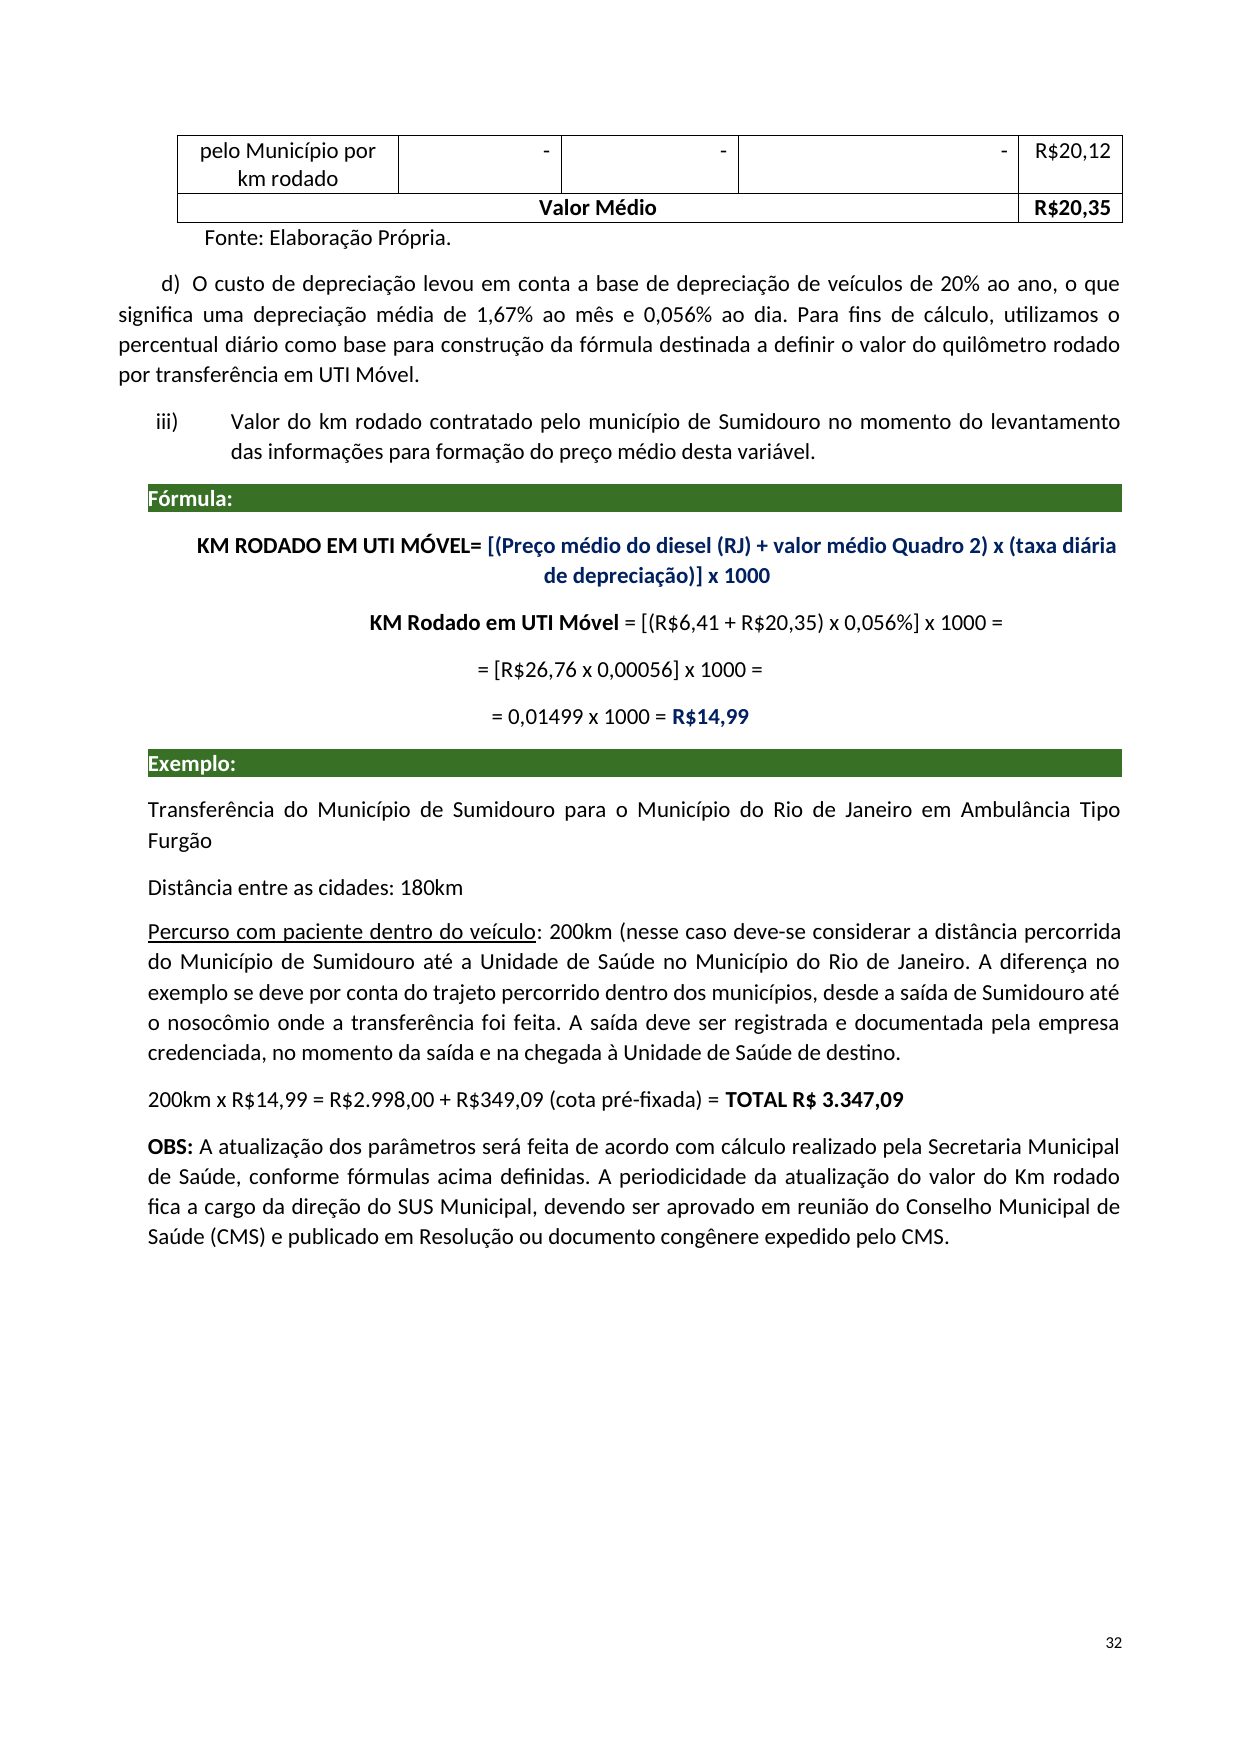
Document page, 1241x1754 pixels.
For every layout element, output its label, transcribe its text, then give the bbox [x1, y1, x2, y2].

text Transferência do Município de Sumidouro para o Município do Rio de Janeiro em Ambulância Tipo Furgão [148, 796, 1122, 854]
text Distância entre as cidades: 180km [118, 873, 1122, 901]
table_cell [178, 136, 398, 192]
text Percurso com paciente dentro do veículo: 200km (nesse caso deve-se considerar a distância percorrida do Município de Sumidouro até a Unidade de Saúde no Município do Rio de Janeiro. A diferença no exemplo se deve por conta do trajeto percorrido dentro dos municípios, desde a saída de Sumidouro até o nosocômio onde a transferência foi feita. A saída deve ser registrada e documentada pela empresa credenciada, no momento da saída e na chegada à Unidade de Saúde de destino. [148, 917, 1122, 1066]
table_cell - [739, 136, 1018, 192]
table_cell Valor Médio [178, 194, 1018, 222]
table_cell R$20,12 [1019, 136, 1122, 192]
text KM Rodado em UTI Móvel = [(R$6,41 + R$20,35) x 0,056%] x 1000 = [192, 608, 1122, 636]
text = 0,01499 x 1000 = R$14,99 [118, 702, 1122, 730]
list Valor do km rodado contratado pelo município de Sumidouro no momento do levantamento das informações para formação do preço médio desta variável. [156, 407, 1122, 465]
text OBS: A atualização dos parâmetros será feita de acordo com cálculo realizado pela Secretaria Municipal de Saúde, conforme fórmulas acima definidas. A periodicidade da atualização do valor do Km rodado fica a cargo da direção do SUS Municipal, devendo ser aprovado em reunião do Conselho Municipal de Saúde (CMS) e publicado em Resolução ou documento congênere expedido pelo CMS. [148, 1132, 1122, 1251]
text Fórmula: [148, 484, 1122, 512]
text KM RODADO EM UTI MÓVEL= [(Preço médio do diesel (RJ) + valor médio Quadro 2) x (taxa diária de depreciação)] x 1000 [192, 531, 1122, 589]
text Fonte: Elaboração Própria. [118, 223, 1122, 251]
list O custo de depreciação levou em conta a base de depreciação de veículos de 20% ao ano, o que significa uma depreciação média de 1,67% ao mês e 0,056% ao dia. Para fins de cálculo, utilizamos o percentual diário como base para construção da fórmula destinada a definir o valor do quilômetro rodado por transferência em UTI Móvel. [118, 269, 1122, 388]
table_cell R$20,35 [1019, 194, 1122, 222]
text 200km x R$14,99 = R$2.998,00 + R$349,09 (cota pré-fixada) = TOTAL R$ 3.347,09 [118, 1085, 1122, 1113]
table_cell - [399, 136, 561, 192]
text = [R$26,76 x 0,00056] x 1000 = [118, 655, 1122, 683]
table_cell - [562, 136, 738, 192]
text Exemplo: [148, 749, 1122, 777]
